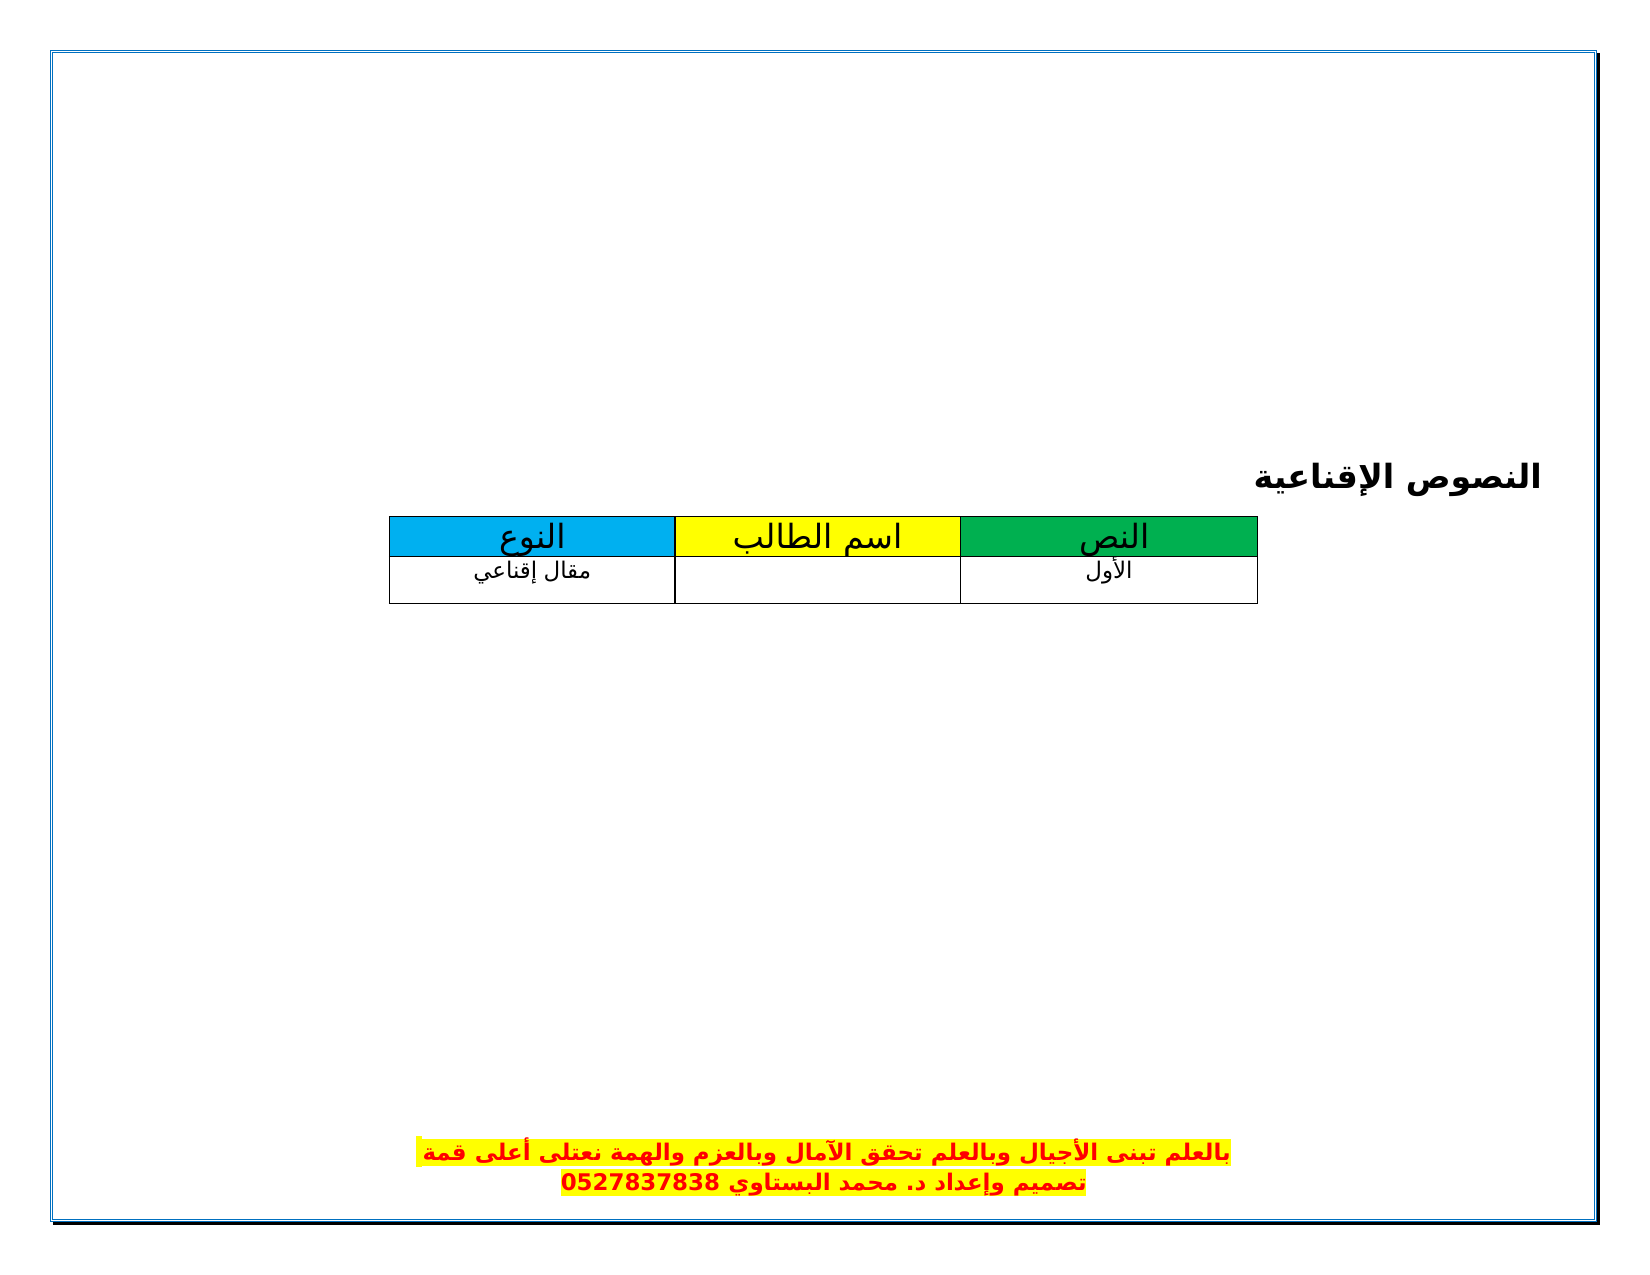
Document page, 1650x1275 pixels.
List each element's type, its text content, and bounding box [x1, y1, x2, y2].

text النصوص الإقناعية [105, 458, 1542, 497]
table_cell [676, 557, 960, 603]
table_header النص [961, 517, 1257, 556]
table_header اسم الطالب [676, 517, 960, 556]
table_header النوع [390, 517, 674, 556]
